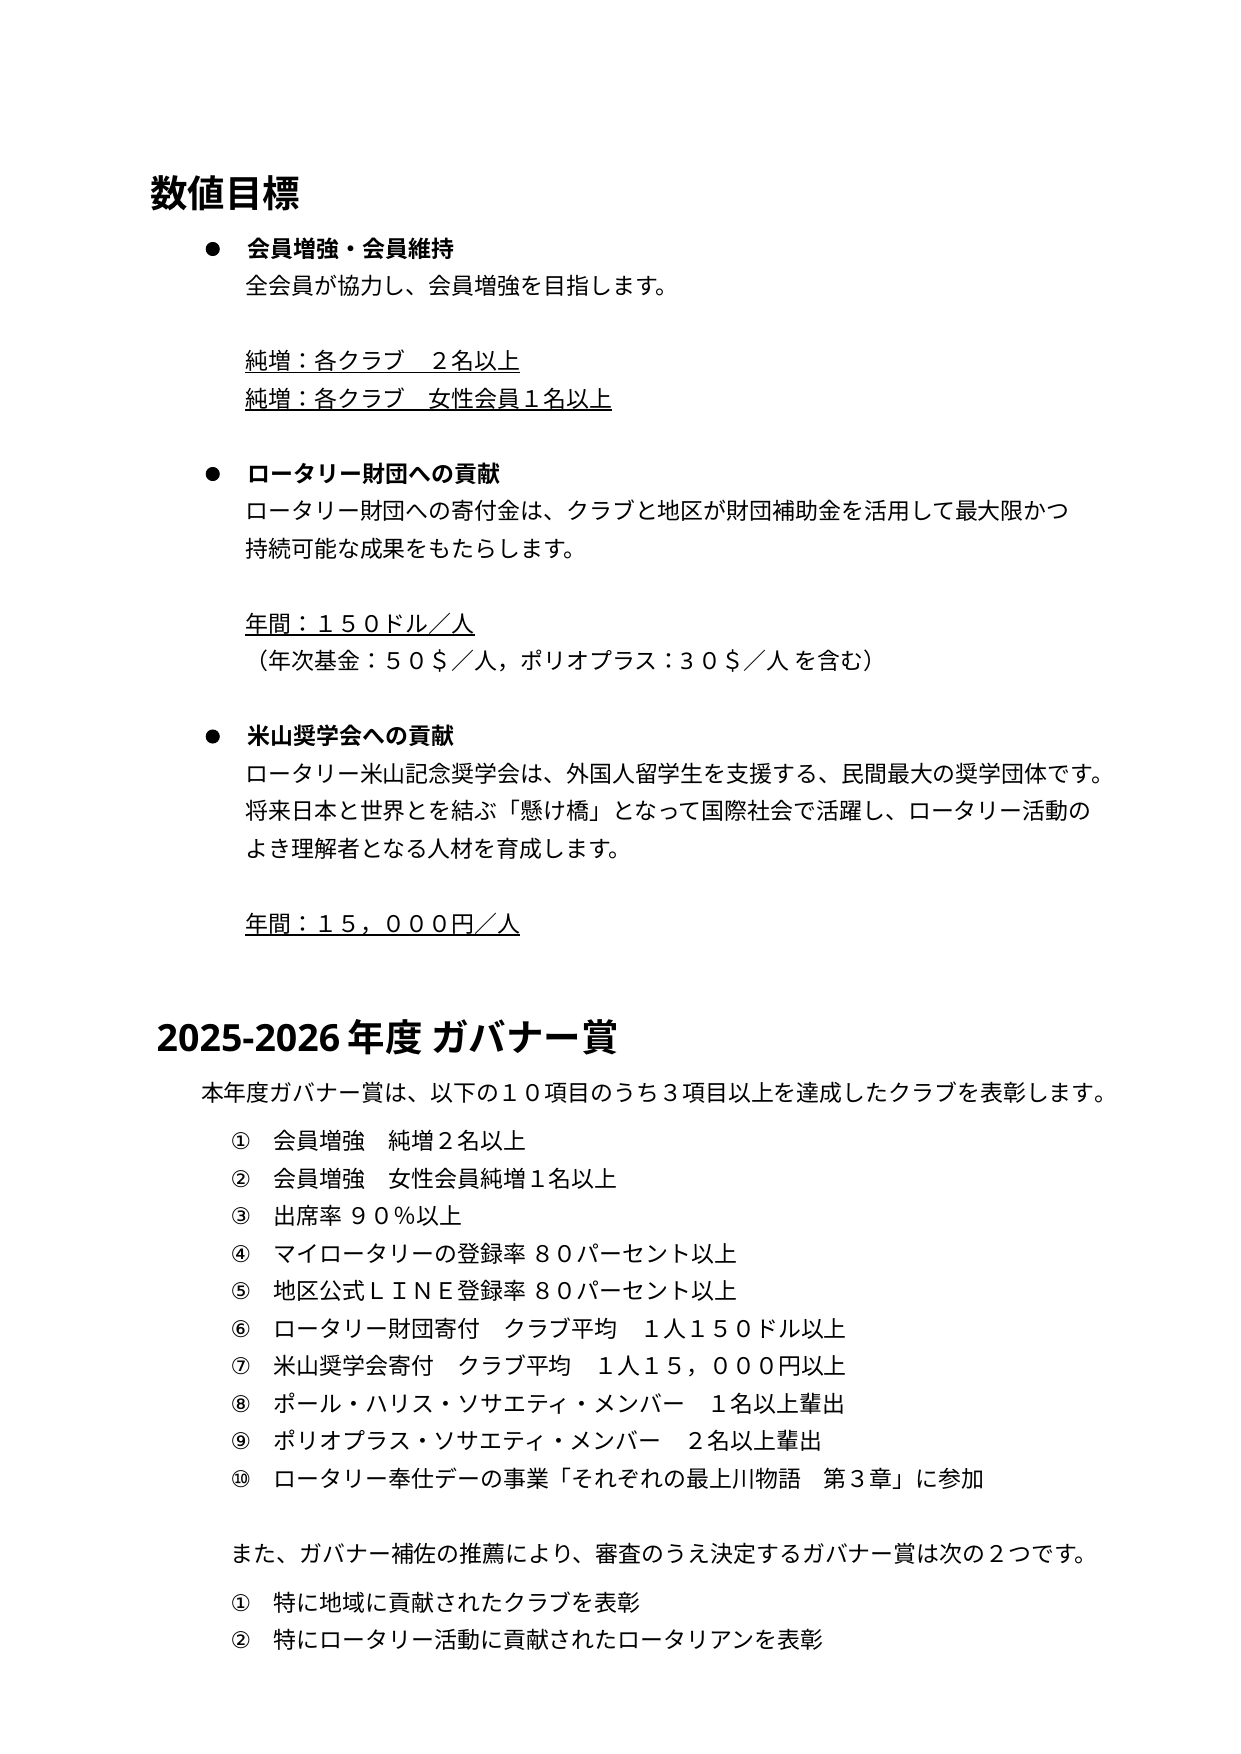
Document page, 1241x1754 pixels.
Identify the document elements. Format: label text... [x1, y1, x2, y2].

text 純増：各クラブ 女性会員１名以上 [200, 378, 1128, 416]
text ⑦ 米山奨学会寄付 クラブ平均 １人１５，０００円以上 [230, 1346, 1128, 1383]
text よき理解者となる人材を育成します。 [112, 828, 1128, 866]
text ロータリー財団への寄付金は、クラブと地区が財団補助金を活用して最大限かつ [112, 491, 1128, 528]
text ⑧ ポール・ハリス・ソサエティ・メンバー １名以上輩出 [230, 1383, 1128, 1421]
text ⑩ ロータリー奉仕デーの事業「それぞれの最上川物語 第３章」に参加 [230, 1458, 1128, 1496]
text ③ 出席率 ９０％以上 [230, 1196, 1128, 1233]
list 会員増強・会員維持 [204, 228, 1128, 266]
list 本年度ガバナー賞は、以下の１０項目のうち３項目以上を達成したクラブを表彰します。 [201, 1072, 1128, 1110]
text ② 会員増強 女性会員純増１名以上 [230, 1158, 1128, 1196]
text 持続可能な成果をもたらします。 [112, 528, 1128, 566]
text ロータリー米山記念奨学会は、外国人留学生を支援する、民間最大の奨学団体です。 [112, 753, 1128, 791]
text ④ マイロータリーの登録率 ８０パーセント以上 [230, 1233, 1128, 1271]
text （年次基金：５０＄／人，ポリオプラス：3０＄／人 を含む） [112, 641, 1128, 678]
list ロータリー財団への貢献 [204, 453, 1128, 491]
text 数値目標 [112, 153, 1128, 228]
text 全会員が協力し、会員増強を目指します。 [200, 266, 1128, 303]
text ⑨ ポリオプラス・ソサエティ・メンバー ２名以上輩出 [230, 1421, 1128, 1458]
text ⑤ 地区公式ＬＩＮＥ登録率 ８０パーセント以上 [230, 1271, 1128, 1308]
text ⑥ ロータリー財団寄付 クラブ平均 １人１５０ドル以上 [230, 1308, 1128, 1346]
text 2025-2026年度 ガバナー賞 [156, 997, 1128, 1072]
list 米山奨学会への貢献 [204, 716, 1128, 753]
text ② 特にロータリー活動に貢献されたロータリアンを表彰 [230, 1620, 1128, 1657]
text また、ガバナー補佐の推薦により、審査のうえ決定するガバナー賞は次の２つです。 [230, 1533, 1128, 1571]
text 年間：１５０ドル／人 [112, 603, 1128, 641]
text 将来日本と世界とを結ぶ「懸け橋」となって国際社会で活躍し、ロータリー活動の [112, 791, 1128, 828]
text 純増：各クラブ ２名以上 [200, 341, 1128, 378]
text ① 会員増強 純増２名以上 [230, 1121, 1128, 1158]
text ① 特に地域に貢献されたクラブを表彰 [230, 1582, 1128, 1620]
text 年間：１５，０００円／人 [112, 903, 1128, 941]
